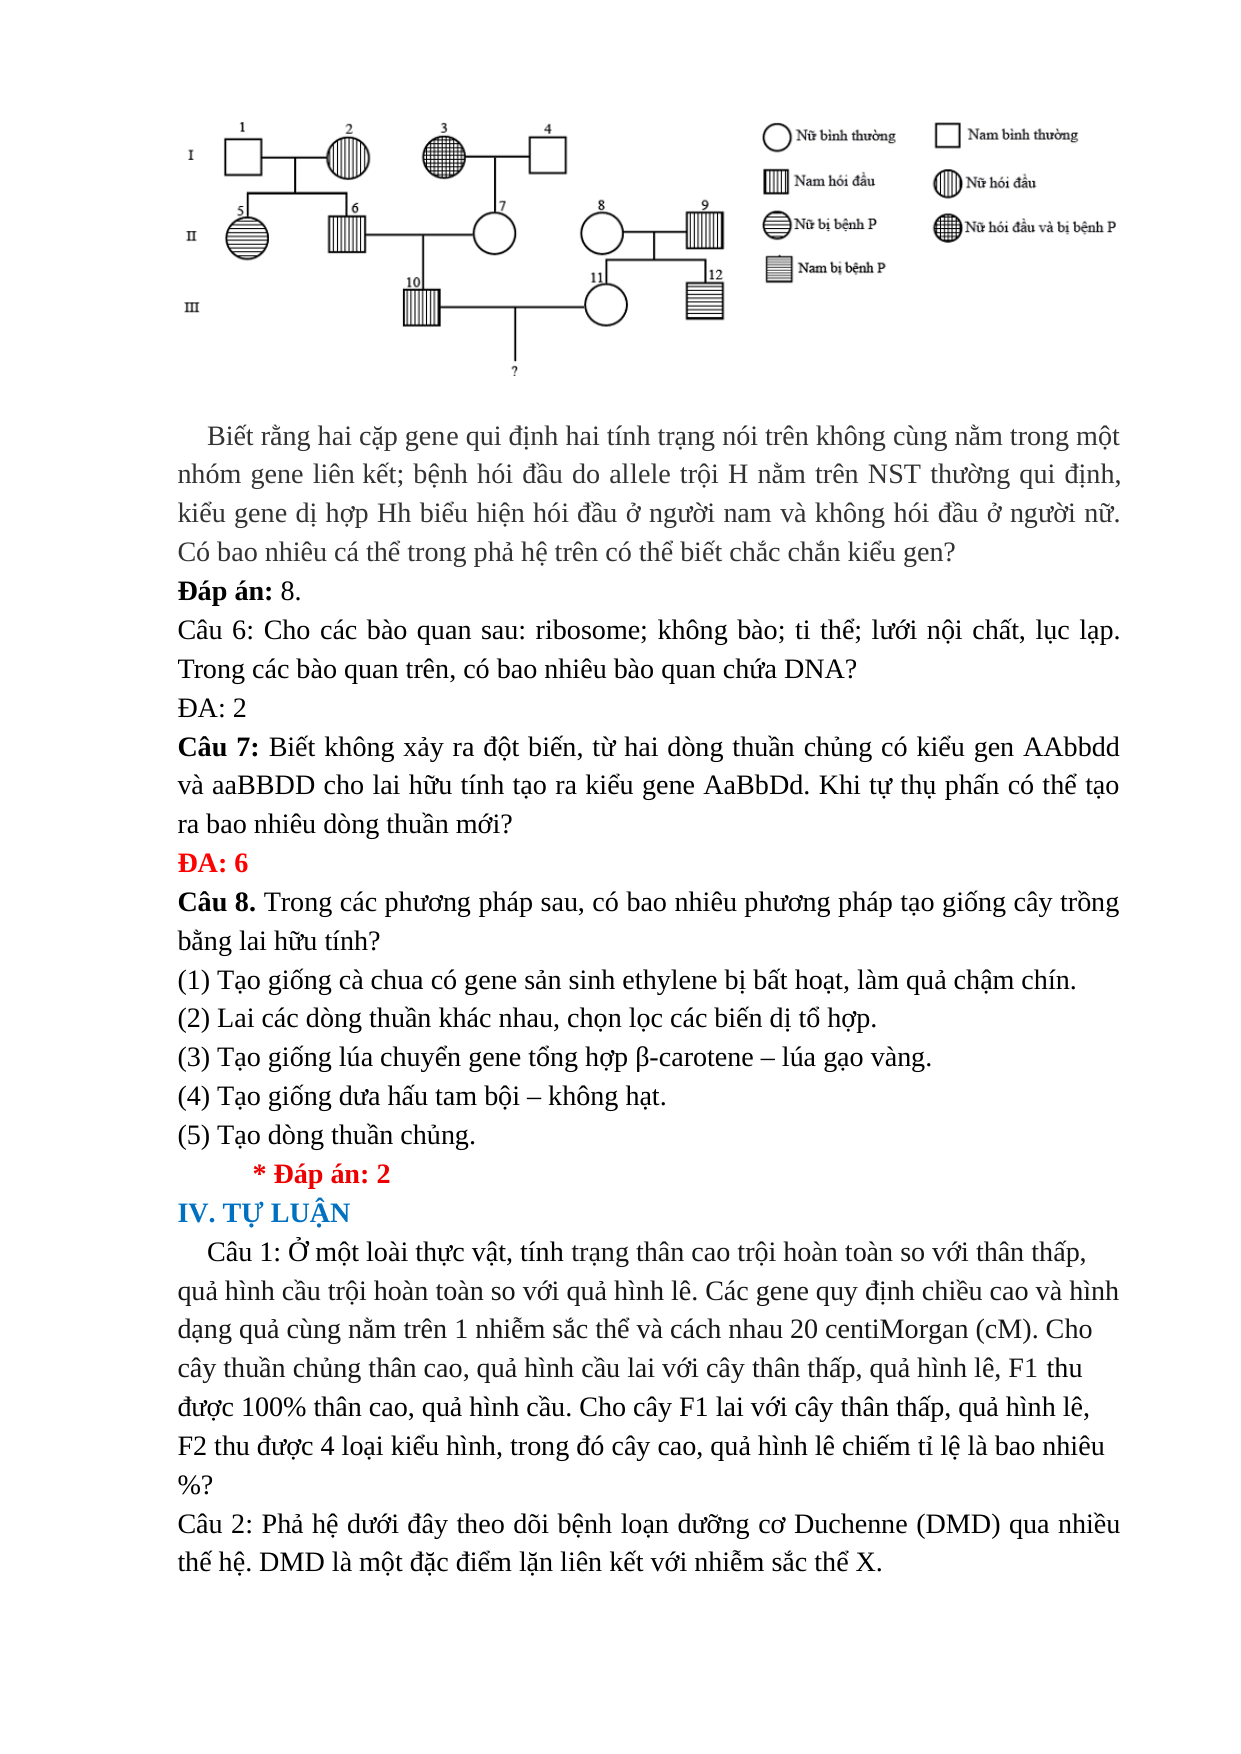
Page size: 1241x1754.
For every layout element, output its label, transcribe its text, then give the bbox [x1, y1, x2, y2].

text (1) Tạo giống cà chua có gene sản sinh ethylene bị bất hoạt, làm quả chậm chín. [177, 963, 1122, 995]
text Câu 2: Phả hệ dưới đây theo dõi bệnh loạn dưỡng cơ Duchenne (DMD) qua nhiều thế hệ. DMD là một đặc điểm lặn liên kết với nhiễm sắc thể X. [177, 1507, 1122, 1578]
text (5) Tạo dòng thuần chủng. [177, 1118, 1122, 1151]
text Câu 7: Biết không xảy ra đột biến, từ hai dòng thuần chủng có kiểu gen AAbbdd và aaBBDD cho lai hữu tính tạo ra kiểu gene AaBbDd. Khi tự thụ phấn có thể tạo ra bao nhiêu dòng thuần mới? [177, 729, 1122, 840]
text (4) Tạo giống dưa hấu tam bội – không hạt. [177, 1079, 1122, 1112]
text (3) Tạo giống lúa chuyển gene tổng hợp β-carotene – lúa gạo vàng. [177, 1040, 1122, 1073]
text (2) Lai các dòng thuần khác nhau, chọn lọc các biến dị tổ hợp. [177, 1002, 1122, 1034]
text Câu 1: Ở một loài thực vật, tính trạng thân cao trội hoàn toàn so với thân thấp, quả hình cầu trội hoàn toàn so với quả hình lê. Các gene quy định chiều cao và hình dạng quả cùng nằm trên 1 nhiễm sắc thể và cách nhau 20 centiMorgan (cM). Cho cây thuần chủng thân cao, quả hình cầu lai với cây thân thấp, quả hình lê, F1 thu được 100% thân cao, quả hình cầu. Cho cây F1 lai với cây thân thấp, quả hình lê, F2 thu được 4 loại kiểu hình, trong đó cây cao, quả hình lê chiếm tỉ lệ là bao nhiêu %? [177, 1235, 1122, 1500]
text Đáp án: 8. [177, 574, 1122, 607]
text IV. TỰ LUẬN [177, 1196, 1129, 1228]
text ĐA: 6 [177, 846, 1122, 878]
text Biết rằng hai cặp gene qui định hai tính trạng nói trên không cùng nằm trong một nhóm gene liên kết; bệnh hói đầu do allele trội H nằm trên NST thường qui định, kiểu gene dị hợp Hh biểu hiện hói đầu ở người nam và không hói đầu ở người nữ. Có bao nhiêu cá thể trong phả hệ trên có thể biết chắc chắn kiểu gen? [177, 419, 1122, 568]
picture [180, 118, 1119, 380]
text * Đáp án: 2 [177, 1157, 1122, 1189]
text Câu 8. Trong các phương pháp sau, có bao nhiêu phương pháp tạo giống cây trồng bằng lai hữu tính? [177, 885, 1122, 956]
text Câu 6: Cho các bào quan sau: ribosome; không bào; ti thể; lưới nội chất, lục lạp. Trong các bào quan trên, có bao nhiêu bào quan chứa DNA? [177, 613, 1122, 684]
text ĐA: 2 [177, 691, 1122, 723]
